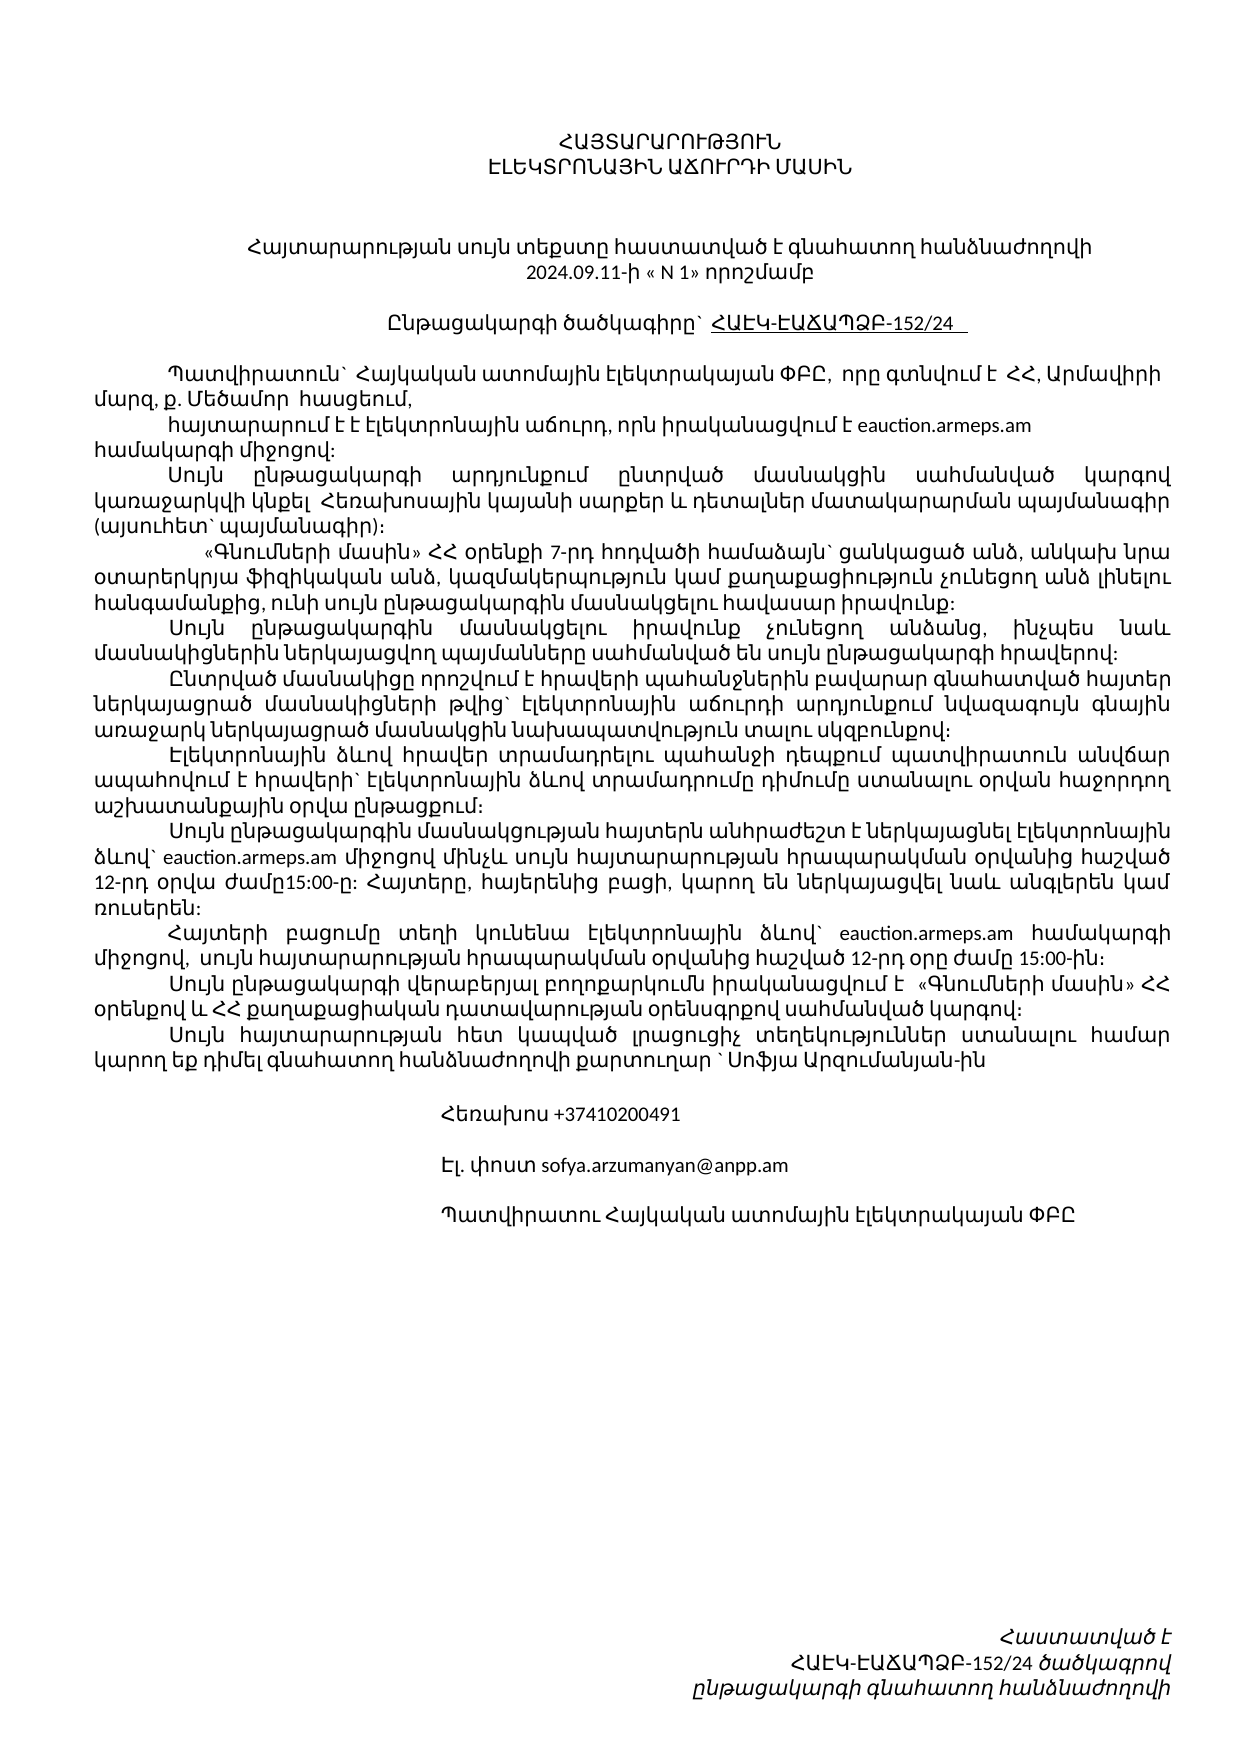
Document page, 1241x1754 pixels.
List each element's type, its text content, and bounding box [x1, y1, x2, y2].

text ԷԼԵԿՏՐՈՆԱՅԻՆ ԱՃՈՒՐԴԻ ՄԱՍԻՆ [94, 154, 1171, 180]
text Էլ. փոստ sofya.arzumanyan@anpp.am [94, 1152, 1171, 1177]
text Սույն ընթացակարգին մասնակցելու իրավունք չունեցող անձանց, ինչպես նաև մասնակիցներին ներկայացվող պայմանները սահմանված են սույն ընթացակարգի հրավերով: [94, 615, 1171, 666]
text Սույն ընթացակարգի վերաբերյալ բողոքարկումն իրականացվում է «Գնումների մասին» ՀՀ օրենքով և ՀՀ քաղաքացիական դատավարության օրենսգրքով սահմանված կարգով։ [94, 971, 1171, 1022]
text ՀԱԷԿ-ԷԱՃԱՊՁԲ-152/24 ծածկագրով [94, 1650, 1171, 1675]
text Սույն ընթացակարգի արդյունքում ընտրված մասնակցին սահմանված կարգով կառաջարկվի կնքել Հեռախոսային կայանի սարքեր և դետալներ մատակարարման պայմանագիր (այսուհետ` պայմանագիր)։ [94, 463, 1171, 539]
text Հայտարարության սույն տեքստը հաստատված է գնահատող հանձնաժողովի [94, 234, 1171, 259]
text Ընտրված մասնակիցը որոշվում է հրավերի պահանջներին բավարար գնահատված հայտեր ներկայացրած մասնակիցների թվից` էլեկտրոնային աճուրդի արդյունքում նվազագույն գնային առաջարկ ներկայացրած մասնակցին նախապատվություն տալու սկզբունքով։ [94, 666, 1171, 742]
text 2024.09.11 -ի « N 1» որոշմամբ [94, 259, 1171, 285]
text Էլեկտրոնային ձևով հրավեր տրամադրելու պահանջի դեպքում պատվիրատուն անվճար ապահովում է հրավերի` էլեկտրոնային ձևով տրամադրումը դիմումը ստանալու օրվան հաջորդող աշխատանքային օրվա ընթացքում։ [94, 742, 1171, 818]
text Պատվիրատու Հայկական ատոմային էլեկտրակայան ՓԲԸ [94, 1203, 1171, 1228]
text Սույն հայտարարության հետ կապված լրացուցիչ տեղեկություններ ստանալու համար կարող եք դիմել գնահատող հանձնաժողովի քարտուղար ` Սոֆյա Արզումանյան -ին [94, 1022, 1171, 1073]
text Հաստատված է [94, 1624, 1171, 1650]
text Հեռախոս +37410200491 [94, 1101, 1171, 1126]
text հայտարարում է է էլեկտրոնային աճուրդ, որն իրականացվում է eauction.armeps.am համակարգի միջոցով: [94, 412, 1171, 463]
text ընթացակարգի գնահատող հանձնաժողովի [94, 1675, 1171, 1701]
text Ընթացակարգի ծածկագիրը` ՀԱԷԿ-ԷԱՃԱՊՁԲ-152/24 [94, 310, 1171, 336]
text Պատվիրատուն` Հայկական ատոմային էլեկտրակայան ՓԲԸ, որը գտնվում է ՀՀ, Արմավիրի մարզ, ք. Մեծամոր հասցեում, [94, 361, 1171, 412]
text Հայտերի բացումը տեղի կունենա էլեկտրոնային ձևով` eauction.armeps.am համակարգի միջոցով, սույն հայտարարության հրապարակման օրվանից հաշված 12-րդ օրը ժամը 15:00-ին։ [94, 920, 1171, 971]
text «Գնումների մասին» ՀՀ օրենքի 7-րդ հոդվածի համաձայն` ցանկացած անձ, անկախ նրա օտարերկրյա ֆիզիկական անձ, կազմակերպություն կամ քաղաքացիություն չունեցող անձ լինելու հանգամանքից, ունի սույն ընթացակարգին մասնակցելու հավասար իրավունք: [94, 539, 1171, 615]
text Սույն ընթացակարգին մասնակցության հայտերն անհրաժեշտ է ներկայացնել էլեկտրոնային ձևով` eauction.armeps.am միջոցով մինչև սույն հայտարարության հրապարակման օրվանից հաշված 12-րդ օրվա ժամը15:00-ը: Հայտերը, հայերենից բացի, կարող են ներկայացվել նաև անգլերեն կամ ռուսերեն: [94, 818, 1171, 920]
text ՀԱՅՏԱՐԱՐՈՒԹՅՈՒՆ [94, 129, 1171, 154]
